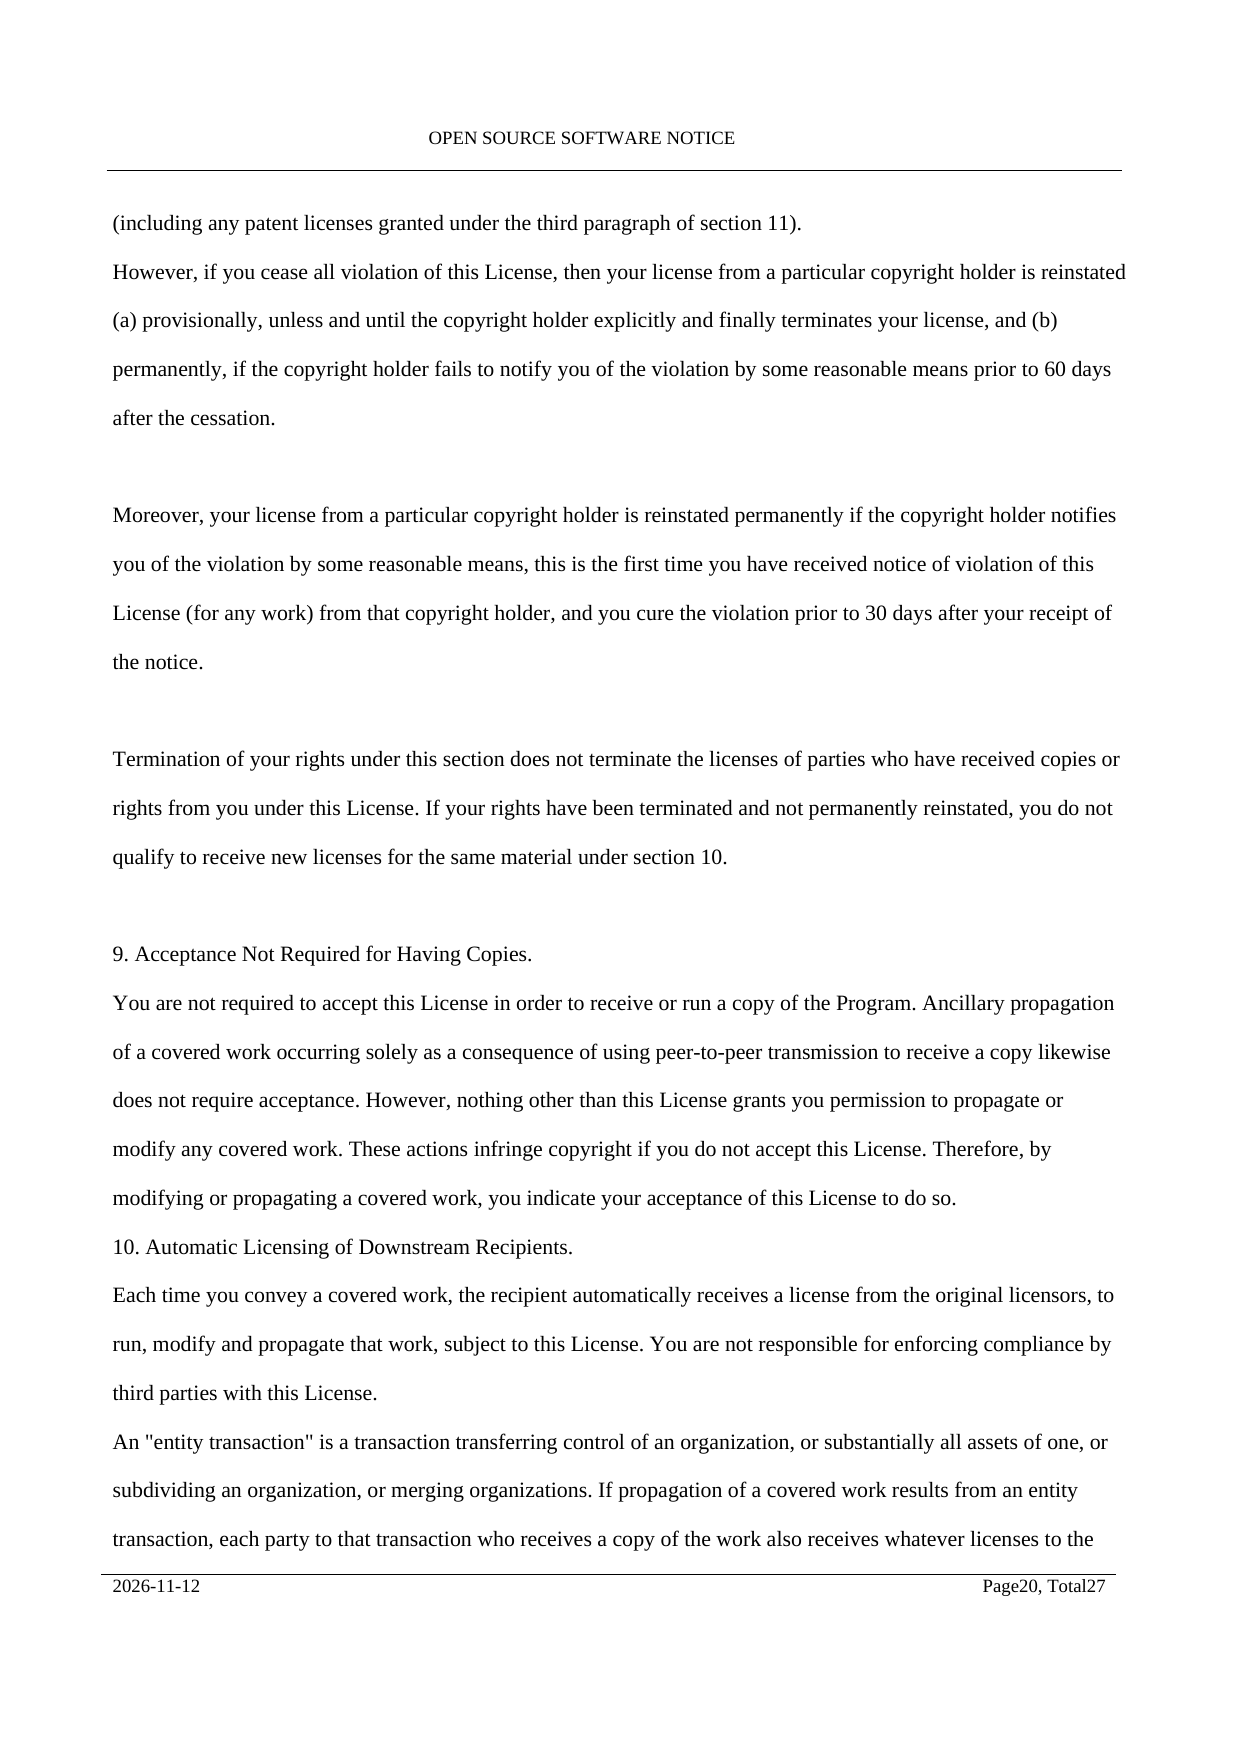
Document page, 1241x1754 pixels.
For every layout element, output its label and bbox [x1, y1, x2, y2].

text [112, 206, 1128, 1555]
